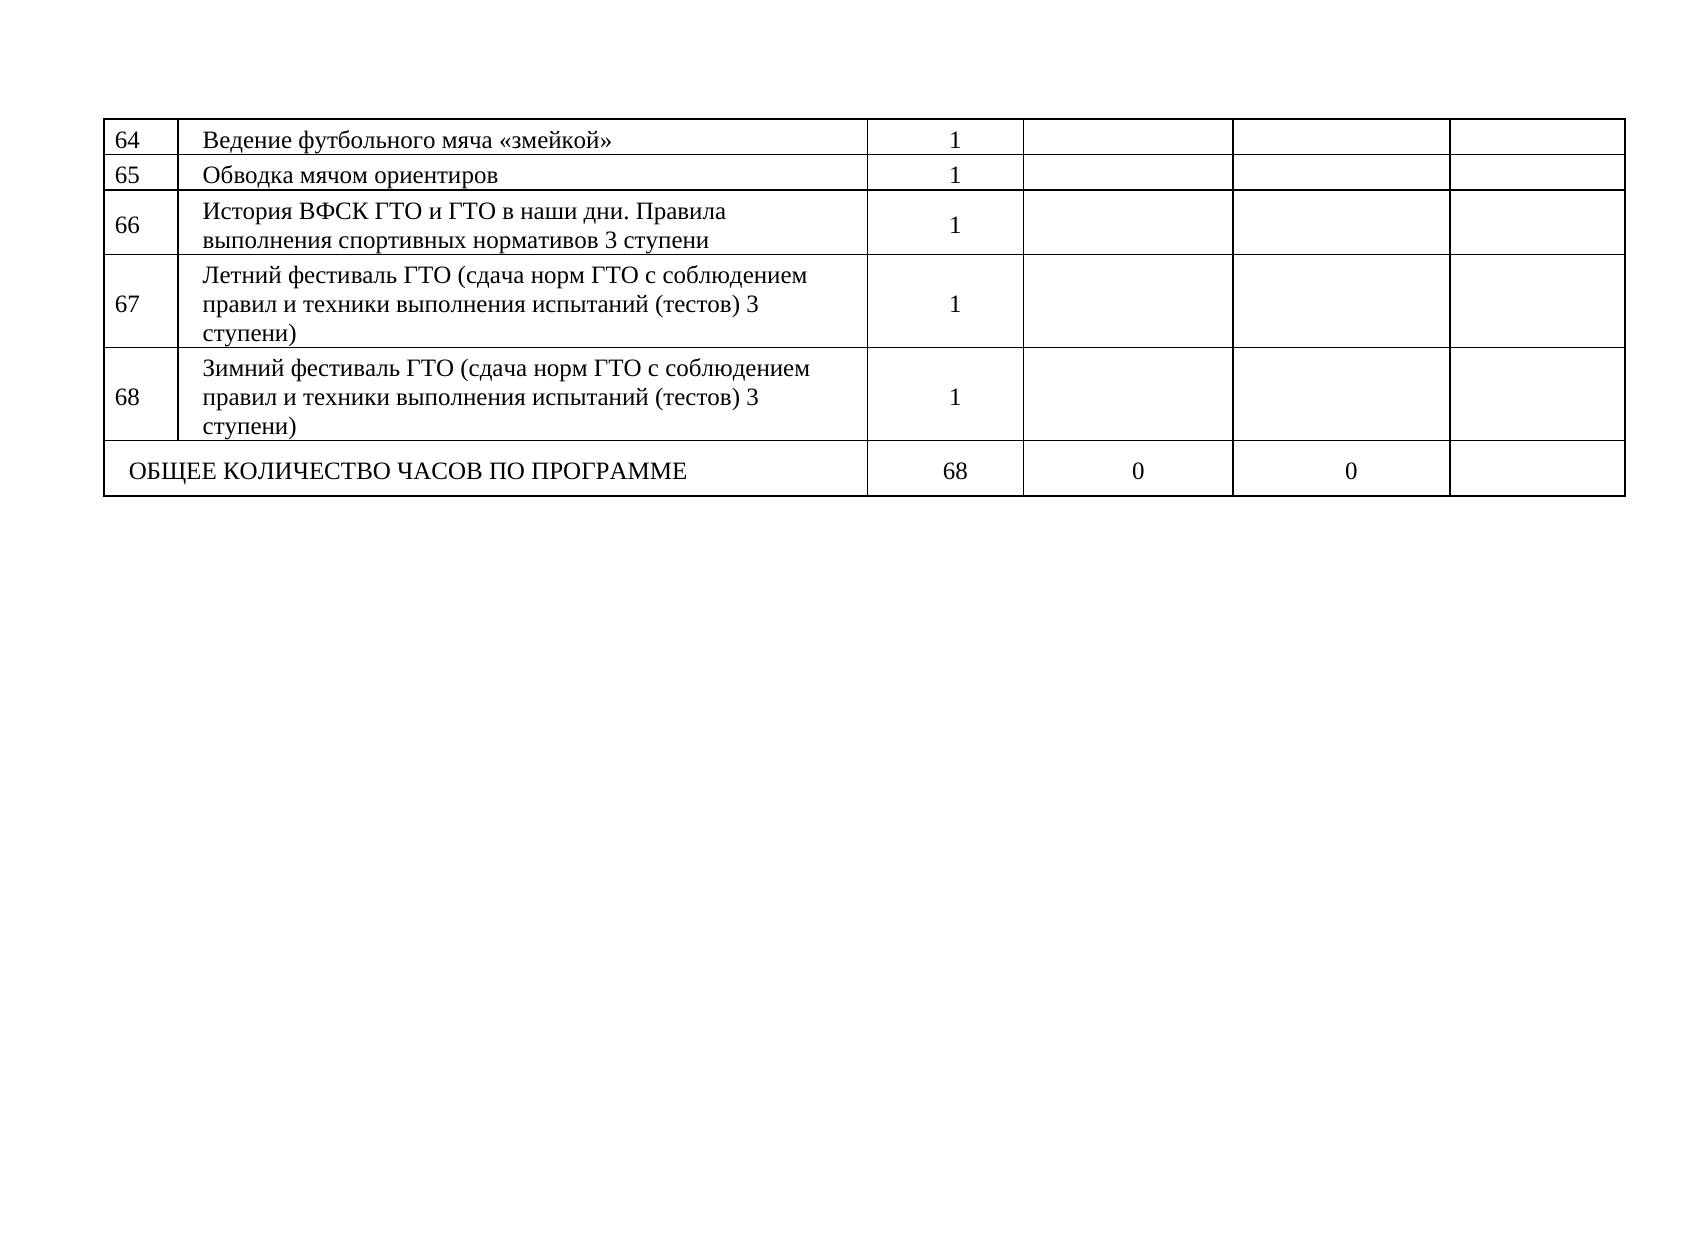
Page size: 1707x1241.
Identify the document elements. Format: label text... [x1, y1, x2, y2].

table_cell 1 [868, 255, 1023, 346]
table_cell [1451, 441, 1624, 495]
table_cell [1451, 155, 1624, 189]
table_cell [1024, 348, 1232, 439]
table_cell [1451, 348, 1624, 439]
table_cell 64 [105, 120, 177, 154]
table_cell 1 [868, 120, 1023, 154]
table_cell [1234, 255, 1449, 346]
table_cell 1 [868, 155, 1023, 189]
table_cell 68 [105, 348, 177, 439]
table_cell [1024, 255, 1232, 346]
table_cell [1024, 120, 1232, 154]
table_cell 68 [868, 441, 1023, 495]
table_cell [1451, 191, 1624, 253]
table_cell История ВФСК ГТО и ГТО в наши дни. Правила выполнения спортивных нормативов 3 ступени [179, 191, 867, 253]
table_cell Зимний фестиваль ГТО (сдача норм ГТО с соблюдением правил и техники выполнения испытаний (тестов) 3 ступени) [179, 348, 867, 439]
table_cell [1234, 120, 1449, 154]
table_cell 66 [105, 191, 177, 253]
table_cell 65 [105, 155, 177, 189]
table_cell [1024, 155, 1232, 189]
table_cell Ведение футбольного мяча «змейкой» [179, 120, 867, 154]
table_cell Обводка мячом ориентиров [179, 155, 867, 189]
table_cell [1234, 348, 1449, 439]
table_cell 0 [1234, 441, 1449, 495]
table_cell ОБЩЕЕ КОЛИЧЕСТВО ЧАСОВ ПО ПРОГРАММЕ [105, 441, 867, 495]
table_cell 67 [105, 255, 177, 346]
table_cell Летний фестиваль ГТО (сдача норм ГТО с соблюдением правил и техники выполнения испытаний (тестов) 3 ступени) [179, 255, 867, 346]
table_cell [1234, 155, 1449, 189]
table_cell 0 [1024, 441, 1232, 495]
table_cell [1451, 255, 1624, 346]
table_cell [1024, 191, 1232, 253]
table_cell [1451, 120, 1624, 154]
table_cell 1 [868, 191, 1023, 253]
table_cell [1234, 191, 1449, 253]
table_cell 1 [868, 348, 1023, 439]
